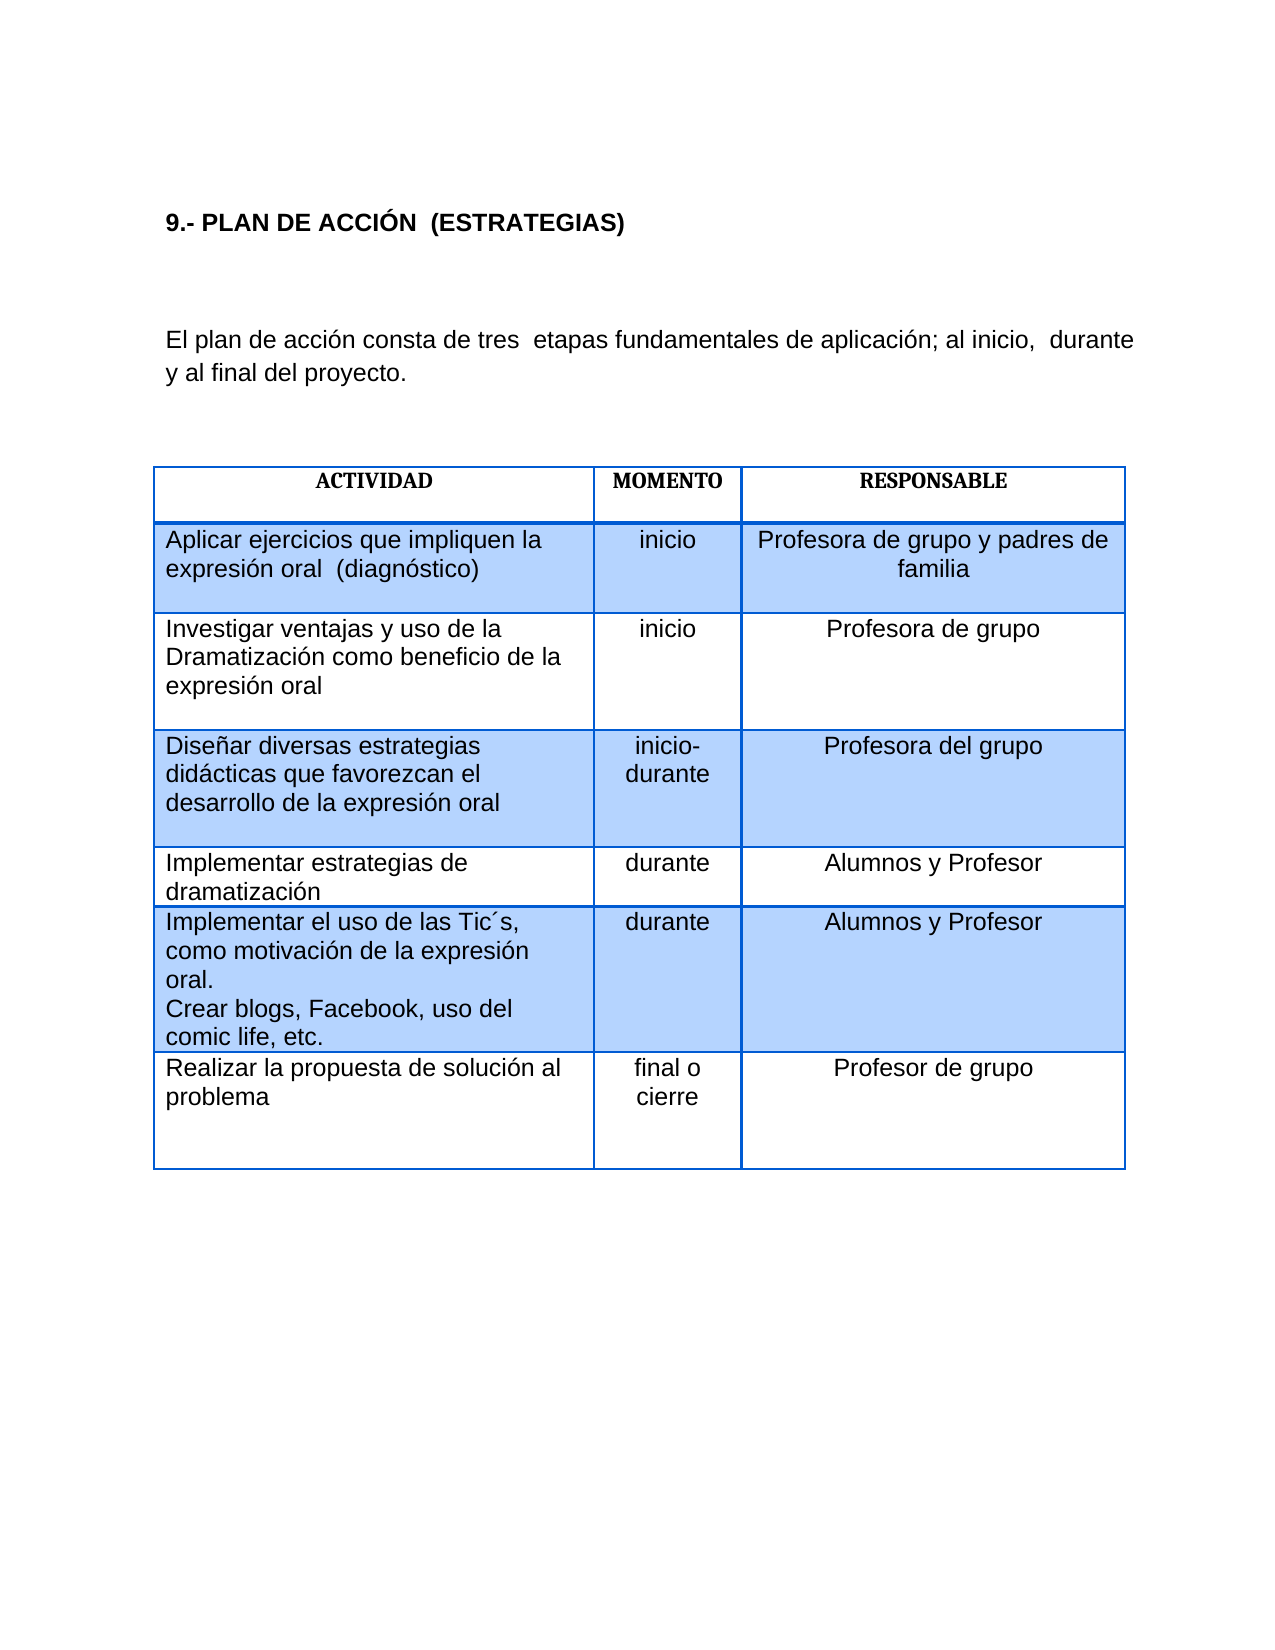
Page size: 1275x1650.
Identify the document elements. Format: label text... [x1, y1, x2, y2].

table_cell final o cierre [595, 1053, 740, 1168]
table_cell Alumnos y Profesor [743, 908, 1124, 1051]
table_cell Profesor de grupo [743, 1053, 1124, 1168]
table_cell Implementar el uso de las Tic´s, como motivación de la expresión oral. Crear blogs, Facebook, uso del comic life, etc. [155, 908, 593, 1051]
table_cell durante [595, 848, 740, 905]
table_cell Aplicar ejercicios que impliquen la expresión oral (diagnóstico) [155, 525, 593, 612]
table_header RESPONSABLE [743, 468, 1124, 521]
table_cell inicio [595, 525, 740, 612]
table_cell Investigar ventajas y uso de la Dramatización como beneficio de la expresión oral [155, 614, 593, 729]
table_cell Implementar estrategias de dramatización [155, 848, 593, 905]
table_cell Profesora de grupo y padres de familia [743, 525, 1124, 612]
table_cell Profesora de grupo [743, 614, 1124, 729]
table_cell Diseñar diversas estrategias didácticas que favorezcan el desarrollo de la expresión oral [155, 731, 593, 846]
table_header ACTIVIDAD [155, 468, 593, 521]
table_cell Realizar la propuesta de solución al problema [155, 1053, 593, 1168]
table_cell inicio [595, 614, 740, 729]
table_cell durante [595, 908, 740, 1051]
table_cell Profesora del grupo [743, 731, 1124, 846]
table_cell inicio- durante [595, 731, 740, 846]
table_cell Alumnos y Profesor [743, 848, 1124, 905]
table_header MOMENTO [595, 468, 740, 521]
text El plan de acción consta de tres etapas fundamentales de aplicación; al inicio, durante y al final del proyecto. [165, 325, 1139, 387]
text 9.- PLAN DE ACCIÓN (ESTRATEGIAS) [165, 208, 1139, 237]
